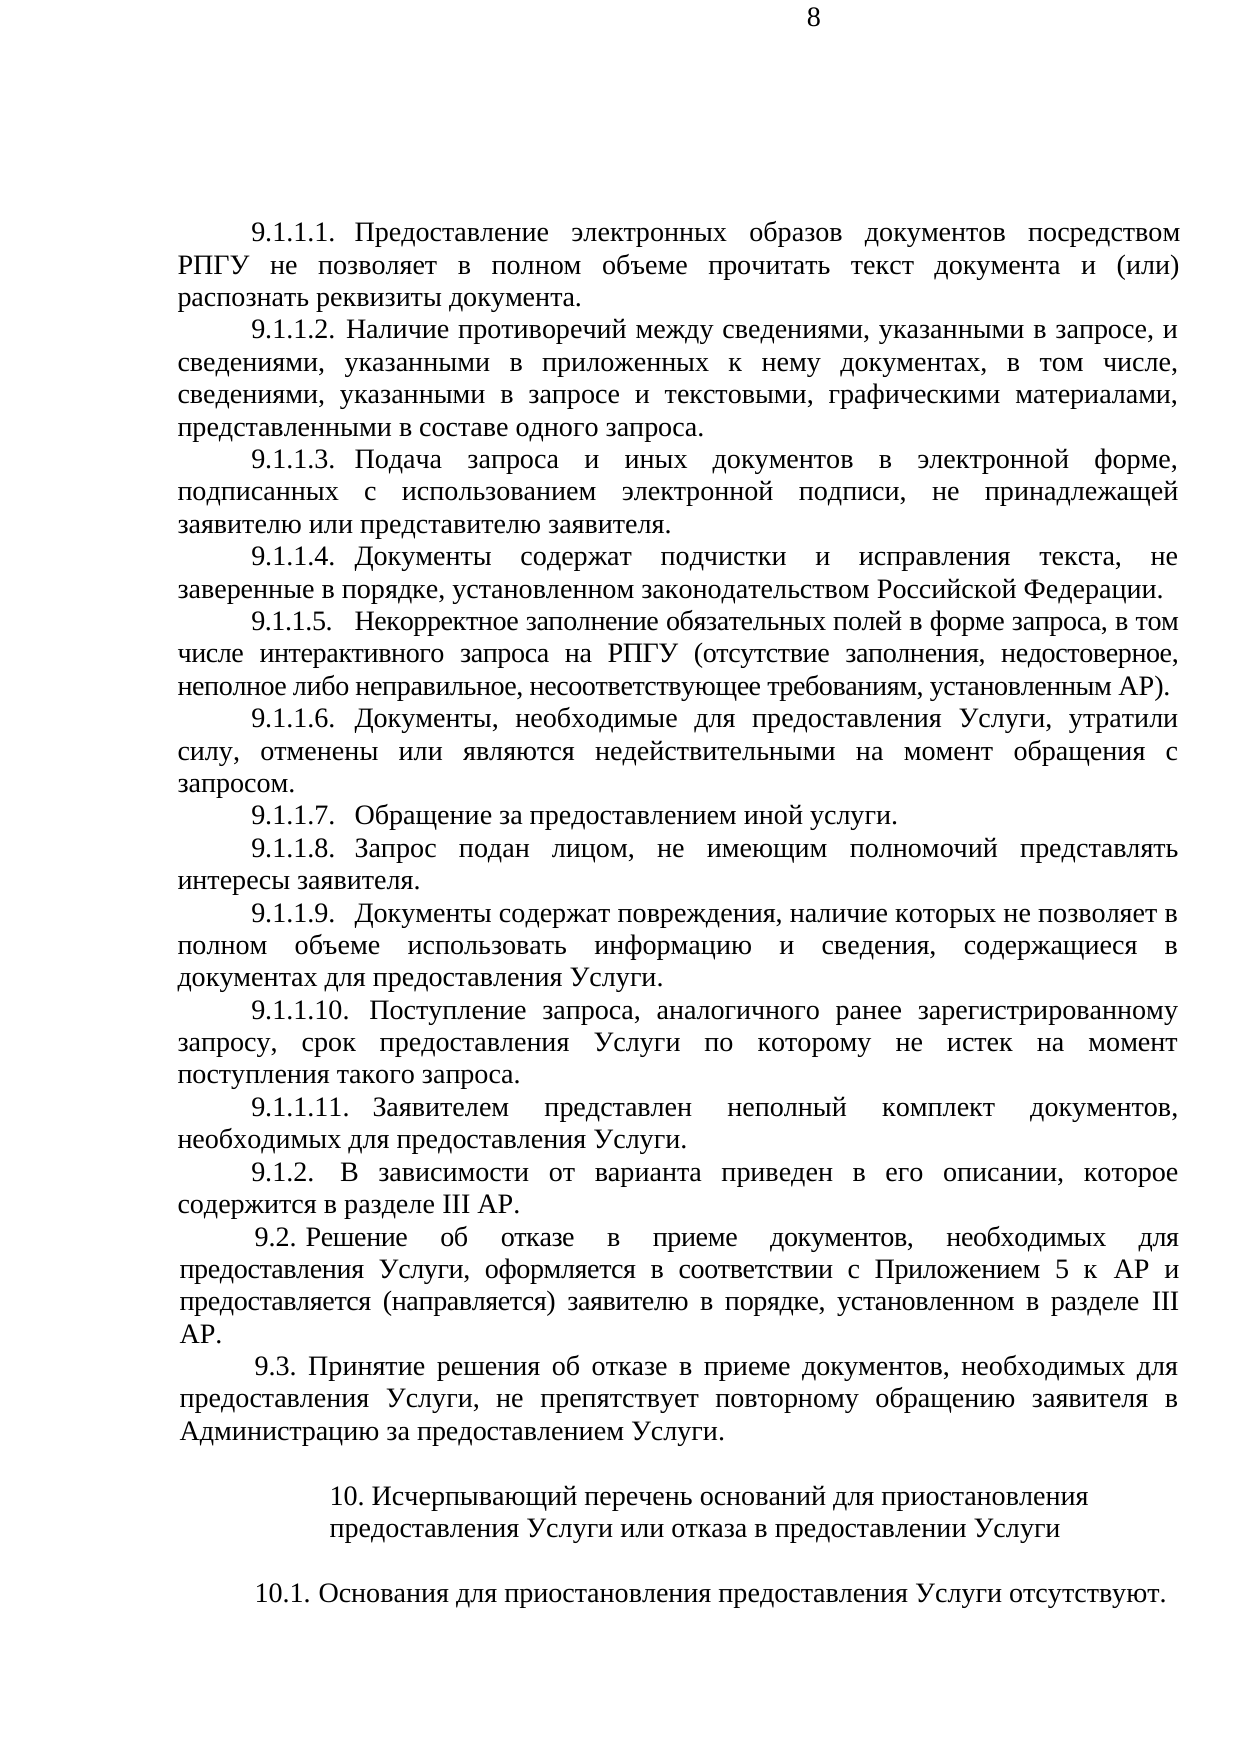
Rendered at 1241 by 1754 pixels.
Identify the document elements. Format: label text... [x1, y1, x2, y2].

list Поступление запроса, аналогичного ранее зарегистрированному запросу, срок предоставления Услуги по которому не истек на момент поступления такого запроса. [177, 993, 1179, 1090]
list Предоставление электронных образов документов посредством РПГУ не позволяет в полном объеме прочитать текст документа и (или) распознать реквизиты документа. [177, 215, 1181, 312]
list Документы, необходимые для предоставления Услуги, утратили силу, отменены или являются недействительными на момент обращения с запросом. [177, 701, 1179, 798]
text 10. Исчерпывающий перечень оснований для приостановления предоставления Услуги или отказа в предоставлении Услуги [329, 1479, 1094, 1543]
list Решение об отказе в приеме документов, необходимых для предоставления Услуги, оформляется в соответствии с Приложением 5 к АР и предоставляется (направляется) заявителю в порядке, установленном в разделе III АР. [179, 1219, 1179, 1349]
list Подача запроса и иных документов в электронной форме, подписанных с использованием электронной подписи, не принадлежащей заявителю или представителю заявителя. [177, 442, 1179, 539]
list Заявителем представлен неполный комплект документов, необходимых для предоставления Услуги. [177, 1090, 1179, 1155]
list В зависимости от варианта приведен в его описании, которое содержится в разделе III АР. [177, 1155, 1179, 1219]
list Некорректное заполнение обязательных полей в форме запроса, в том числе интерактивного запроса на РПГУ (отсутствие заполнения, недостоверное, неполное либо неправильное, несоответствующее требованиям, установленным АР). [177, 604, 1179, 701]
list Документы содержат повреждения, наличие которых не позволяет в полном объеме использовать информацию и сведения, содержащиеся в документах для предоставления Услуги. [177, 896, 1179, 993]
list Документы содержат подчистки и исправления текста, не заверенные в порядке, установленном законодательством Российской Федерации. [177, 539, 1179, 604]
list Основания для приостановления предоставления Услуги отсутствуют. [179, 1576, 1181, 1608]
list Запрос подан лицом, не имеющим полномочий представлять интересы заявителя. [177, 831, 1179, 896]
list Обращение за предоставлением иной услуги. [177, 798, 1181, 831]
text 9.3. Принятие решения об отказе в приеме документов, необходимых для предоставления Услуги, не препятствует повторному обращению заявителя в Администрацию за предоставлением Услуги. [179, 1349, 1179, 1446]
list Наличие противоречий между сведениями, указанными в запросе, и сведениями, указанными в приложенных к нему документах, в том числе, сведениями, указанными в запросе и текстовыми, графическими материалами, представленными в составе одного запроса. [177, 312, 1179, 442]
